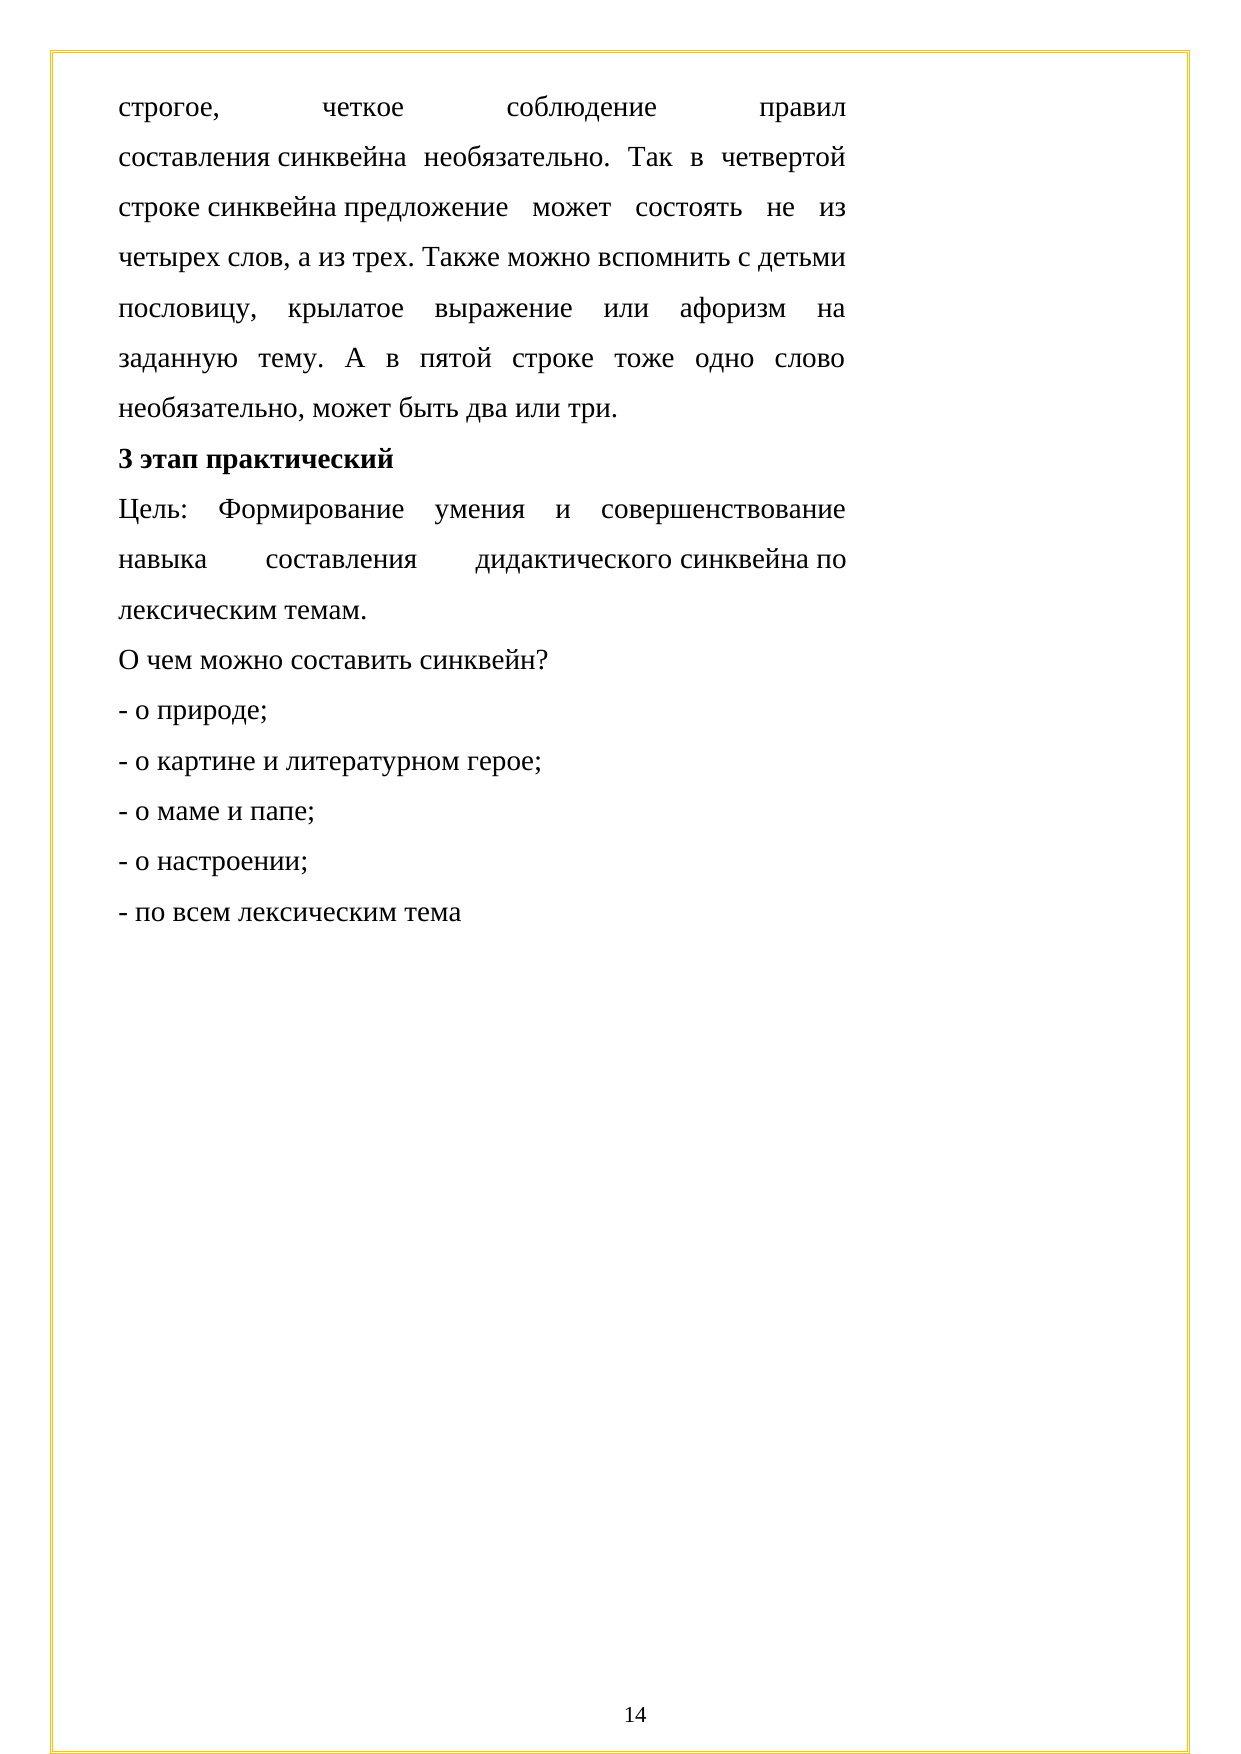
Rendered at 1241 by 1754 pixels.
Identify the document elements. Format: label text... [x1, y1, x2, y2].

text О чем можно составить синквейн? [118, 642, 846, 676]
text 3 этап практический [118, 441, 846, 474]
text - о маме и папе; [118, 793, 846, 827]
text - о природе; [118, 692, 846, 726]
text - о настроении; [118, 843, 846, 877]
text Цель: Формирование умения и совершенствование навыка составления дидактического синквейна по лексическим темам. [118, 491, 846, 625]
text - о картине и литературном герое; [118, 743, 846, 776]
text - по всем лексическим тема [118, 894, 846, 927]
